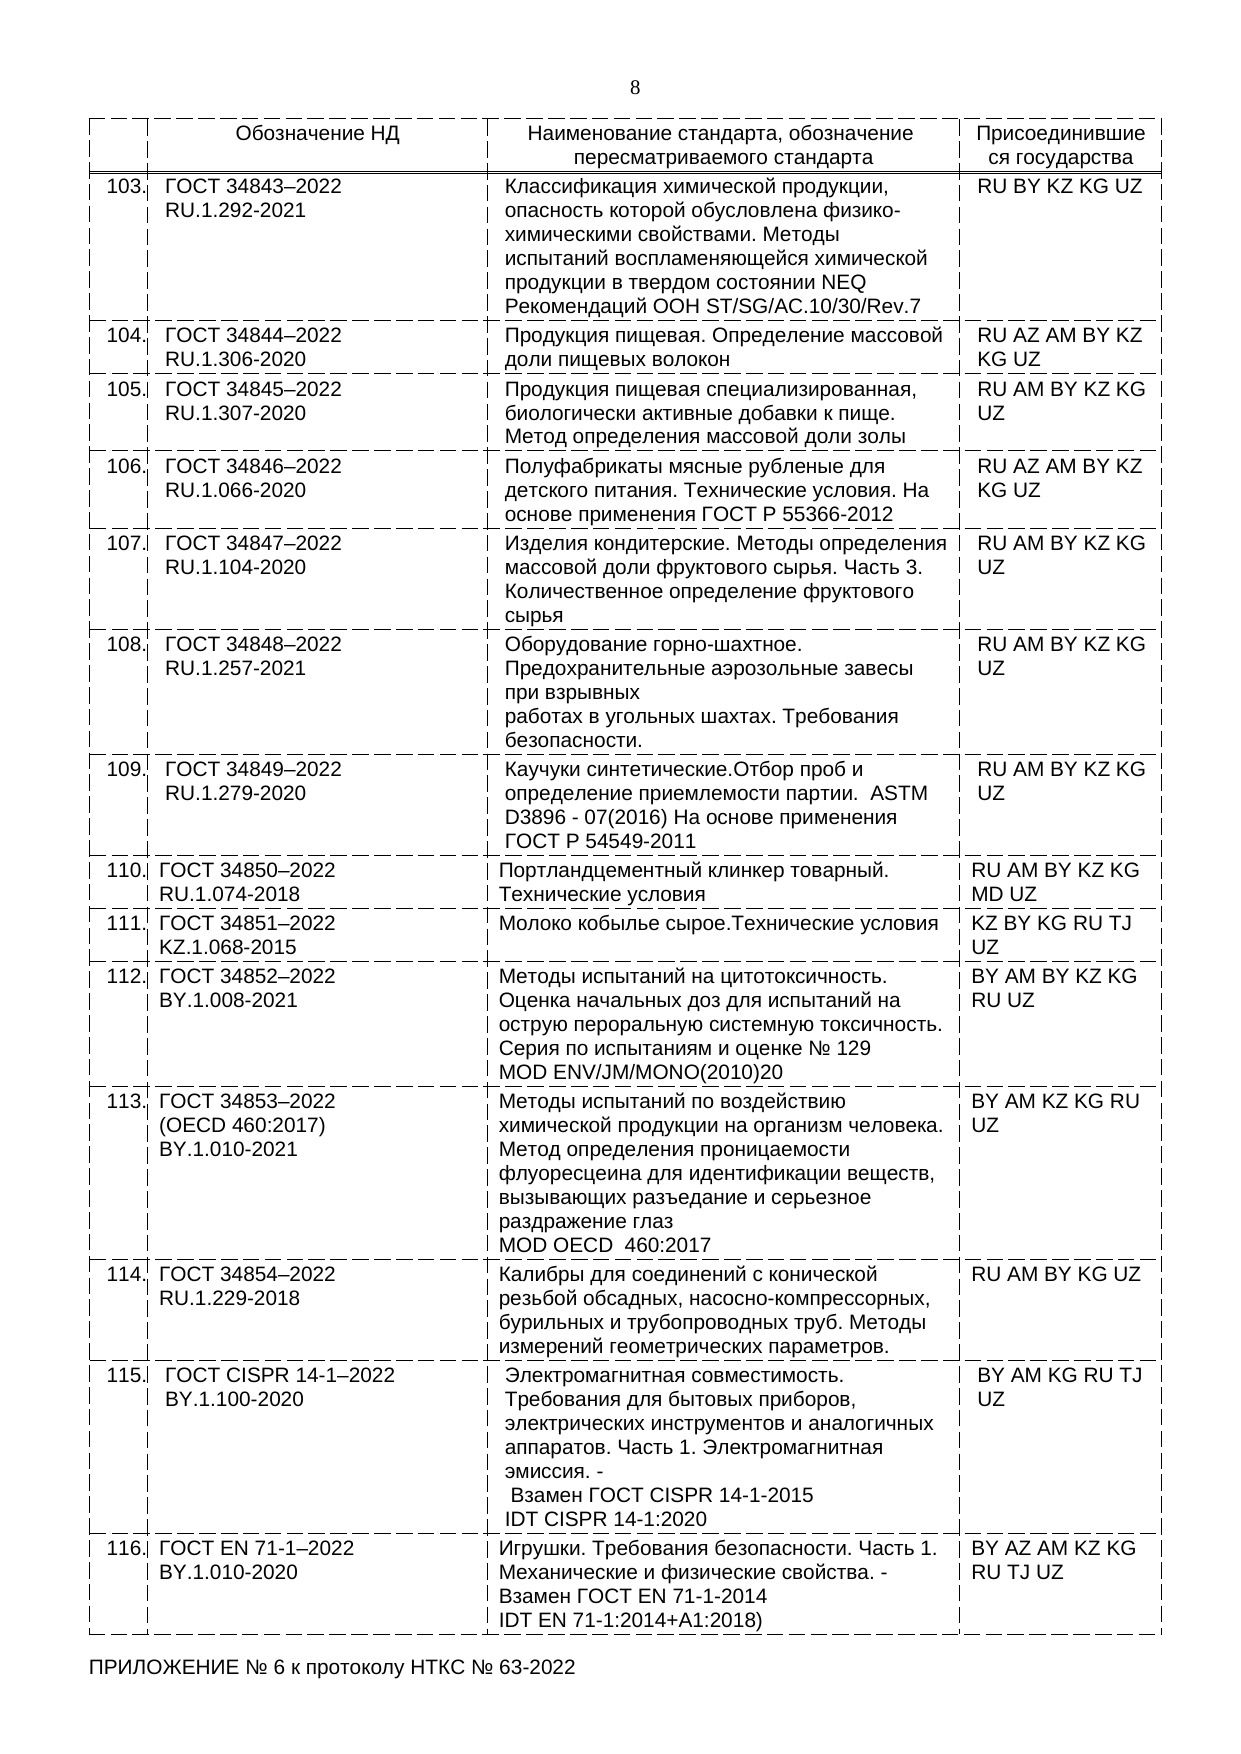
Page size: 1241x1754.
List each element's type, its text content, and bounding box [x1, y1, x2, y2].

table_cell ГОСТ 34850–2022 RU.1.074-2018 [148, 855, 487, 908]
table_header Присоединившиеся государства [960, 118, 1162, 171]
table_cell RU AM BY KZ KG UZ [960, 528, 1162, 628]
table_cell RU AM BY KZ KG MD UZ [960, 855, 1162, 908]
table_cell ГОСТ CISPR 14-1–2022 BY.1.100-2020 [148, 1360, 487, 1533]
table_cell [89, 855, 148, 908]
table_cell RU AM BY KZ KG UZ [960, 754, 1162, 854]
table_cell Электромагнитная совместимость. Требования для бытовых приборов, электрических инструментов и аналогичных аппаратов. Часть 1. Электромагнитная эмиссия. - Взамен ГОСТ CISPR 14-1-2015 IDT CISPR 14-1:2020 [487, 1360, 960, 1533]
table_cell [89, 1086, 148, 1259]
table_cell Классификация химической продукции, опасность которой обусловлена физико-химическими свойствами. Методы испытаний воспламеняющейся химической продукции в твердом состоянии NEQ Рекомендаций ООН ST/SG/AC.10/30/Rev.7 [487, 174, 960, 320]
table_cell ГОСТ 34854–2022 RU.1.229-2018 [148, 1259, 487, 1360]
table_cell Изделия кондитерские. Методы определения массовой доли фруктового сырья. Часть 3. Количественное определение фруктового сырья [487, 528, 960, 628]
table_cell ГОСТ EN 71-1–2022 BY.1.010-2020 [148, 1533, 487, 1634]
table_cell [89, 373, 148, 450]
table_cell [89, 1533, 148, 1634]
table_cell Оборудование горно-шахтное. Предохранительные аэрозольные завесы при взрывных работах в угольных шахтах. Требования безопасности. [487, 629, 960, 753]
table_cell [89, 1360, 148, 1533]
table_cell RU AM BY KG UZ [960, 1259, 1162, 1360]
table_cell [89, 754, 148, 854]
table_cell RU AZ AM BY KZ KG UZ [960, 450, 1162, 527]
table_cell KZ BY KG RU TJ UZ [960, 908, 1162, 961]
table_cell [89, 1259, 148, 1360]
table_cell BY AM KZ KG RU UZ [960, 1086, 1162, 1259]
table_cell Методы испытаний на цитотоксичность. Оценка начальных доз для испытаний на острую пероральную системную токсичность. Серия по испытаниям и оценке № 129 MOD ENV/JM/MONO(2010)20 [487, 961, 960, 1086]
table_cell [89, 174, 148, 320]
table_cell ГОСТ 34852–2022 BY.1.008-2021 [148, 961, 487, 1086]
table_cell BY AZ AM KZ KG RU TJ UZ [960, 1533, 1162, 1634]
table_cell [89, 629, 148, 753]
table_cell Продукция пищевая специализированная, биологически активные добавки к пище. Метод определения массовой доли золы [487, 373, 960, 450]
table_cell Каучуки синтетические.Отбор проб и определение приемлемости партии. ASTM D3896 - 07(2016) На основе применения ГОСТ Р 54549-2011 [487, 754, 960, 854]
table_header [89, 118, 148, 171]
table_cell [89, 908, 148, 961]
table_cell ГОСТ 34853–2022 (OECD 460:2017) BY.1.010-2021 [148, 1086, 487, 1259]
table_header Наименование стандарта, обозначение пересматриваемого стандарта [487, 118, 960, 171]
table_cell ГОСТ 34843–2022 RU.1.292-2021 [148, 174, 487, 320]
table_cell ГОСТ 34849–2022 RU.1.279-2020 [148, 754, 487, 854]
table_cell ГОСТ 34848–2022 RU.1.257-2021 [148, 629, 487, 753]
table_cell [89, 528, 148, 628]
table_cell RU AM BY KZ KG UZ [960, 373, 1162, 450]
table_cell [89, 320, 148, 373]
table_cell RU BY KZ KG UZ [960, 174, 1162, 320]
table_cell Портландцементный клинкер товарный. Технические условия [487, 855, 960, 908]
table_cell RU AZ AM BY KZ KG UZ [960, 320, 1162, 373]
table_cell ГОСТ 34846–2022 RU.1.066-2020 [148, 450, 487, 527]
table_cell [89, 961, 148, 1086]
table_cell RU AM BY KZ KG UZ [960, 629, 1162, 753]
table_cell ГОСТ 34847–2022 RU.1.104-2020 [148, 528, 487, 628]
table_cell Калибры для соединений с конической резьбой обсадных, насосно-компрессорных, бурильных и трубопроводных труб. Методы измерений геометрических параметров. [487, 1259, 960, 1360]
table_cell ГОСТ 34844–2022 RU.1.306-2020 [148, 320, 487, 373]
table_cell ГОСТ 34851–2022 KZ.1.068-2015 [148, 908, 487, 961]
table_cell [89, 450, 148, 527]
table_header Обозначение НД [148, 118, 487, 171]
table_cell Игрушки. Требования безопасности. Часть 1. Механические и физические свойства. - Взамен ГОСТ EN 71-1-2014 IDT EN 71-1:2014+A1:2018) [487, 1533, 960, 1634]
table_cell Продукция пищевая. Определение массовой доли пищевых волокон [487, 320, 960, 373]
table_cell BY AM KG RU TJ UZ [960, 1360, 1162, 1533]
table_cell Полуфабрикаты мясные рубленые для детского питания. Технические условия. На основе применения ГОСТ Р 55366-2012 [487, 450, 960, 527]
table_cell Методы испытаний по воздействию химической продукции на организм человека. Метод определения проницаемости флуоресцеина для идентификации веществ, вызывающих разъедание и серьезное раздражение глаз MOD OECD 460:2017 [487, 1086, 960, 1259]
table_cell ГОСТ 34845–2022 RU.1.307-2020 [148, 373, 487, 450]
table_cell Молоко кобылье сырое.Технические условия [487, 908, 960, 961]
table_cell BY AM BY KZ KG RU UZ [960, 961, 1162, 1086]
